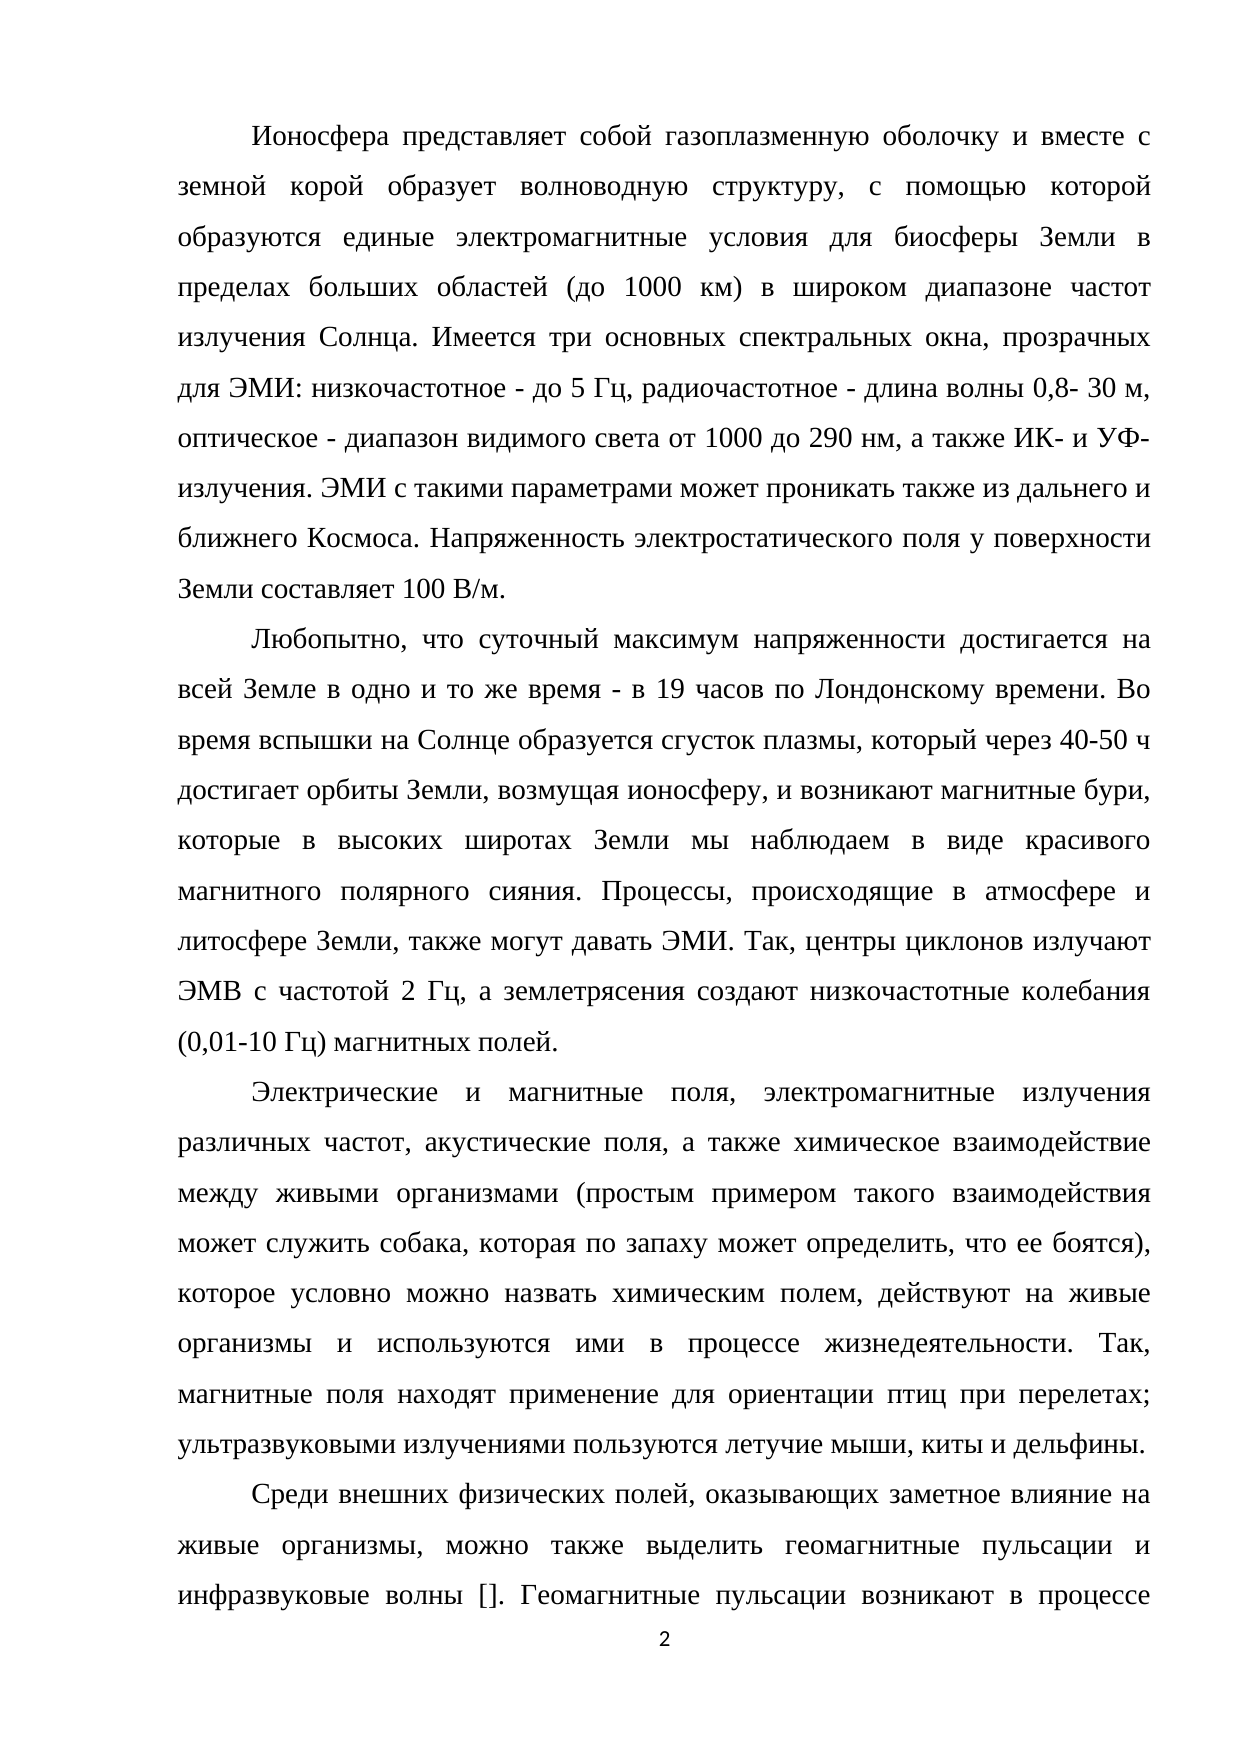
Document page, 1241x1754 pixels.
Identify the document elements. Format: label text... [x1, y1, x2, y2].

text Ионосфера представляет собой газоплазменную оболочку и вместе с земной корой образует волноводную структуру, с помощью которой образуются единые электромагнитные условия для биосферы Земли в пределах больших областей (до 1000 км) в широком диапазоне частот излучения Солнца. Имеется три основных спектральных окна, прозрачных для ЭМИ: низкочастотное - до 5 Гц, радиочастотное - длина волны 0,8- 30 м, оптическое - диапазон видимого света от 1000 до 290 нм, а также ИК- и УФ-излучения. ЭМИ с такими параметрами может проникать также из дальнего и ближнего Космоса. Напряженность электростатического поля у поверхности Земли составляет 100 В/м. [177, 118, 1152, 604]
text Любопытно, что суточный максимум напряженности достигается на всей Земле в одно и то же время - в 19 часов по Лондонскому времени. Во время вспышки на Солнце образуется сгусток плазмы, который через 40-50 ч достигает орбиты Земли, возмущая ионосферу, и возникают магнитные бури, которые в высоких широтах Земли мы наблюдаем в виде красивого магнитного полярного сияния. Процессы, происходящие в атмосфере и литосфере Земли, также могут давать ЭМИ. Так, центры циклонов излучают ЭМВ с частотой 2 Гц, а землетрясения создают низкочастотные колебания (0,01-10 Гц) магнитных полей. [177, 621, 1152, 1057]
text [177, 1477, 1152, 1611]
text Электрические и магнитные поля, электромагнитные излучения различных частот, акустические поля, а также химическое взаимодействие между живыми организмами (простым примером такого взаимодействия может служить собака, которая по запаху может определить, что ее боятся), которое условно можно назвать химическим полем, действуют на живые организмы и используются ими в процессе жизнедеятельности. Так, магнитные поля находят применение для ориентации птиц при перелетах; ультразвуковыми излучениями пользуются летучие мыши, киты и дельфины. [177, 1074, 1152, 1460]
